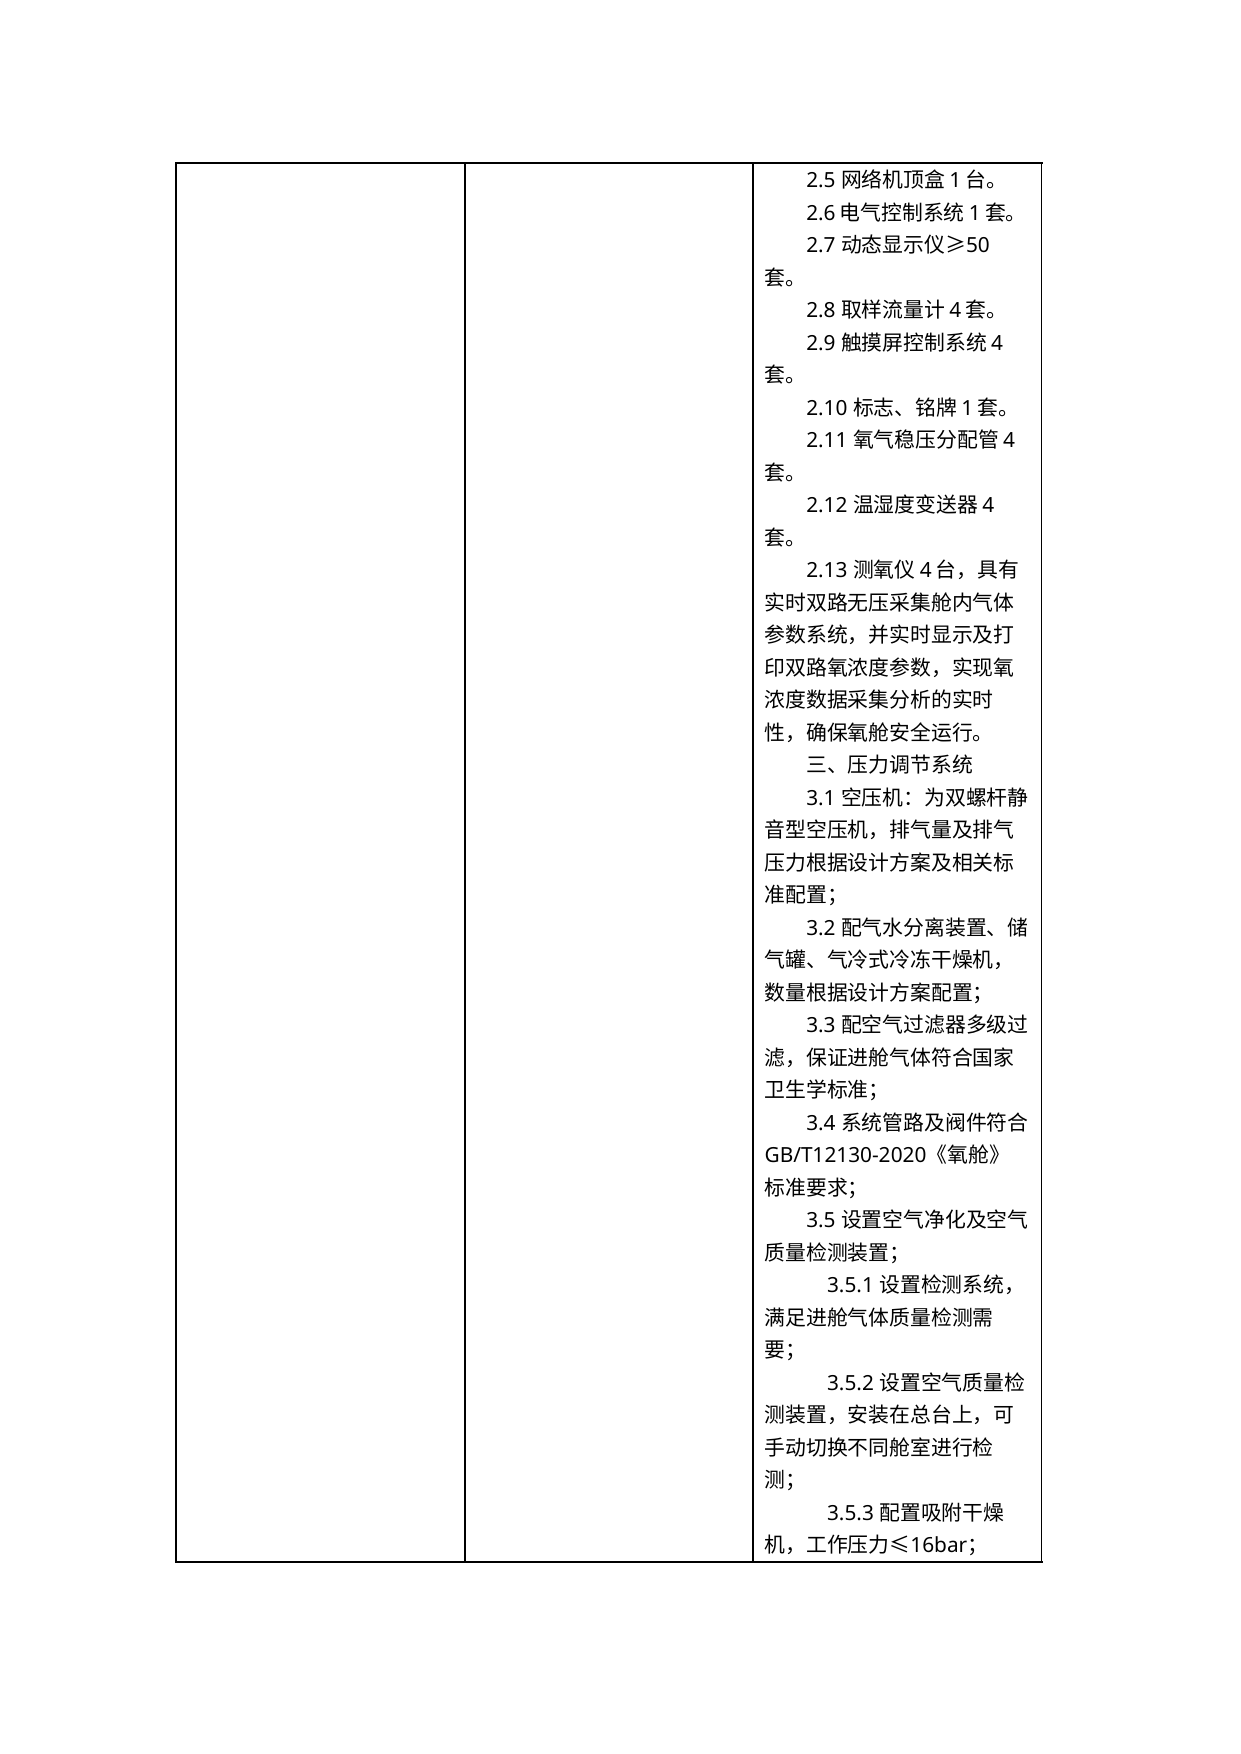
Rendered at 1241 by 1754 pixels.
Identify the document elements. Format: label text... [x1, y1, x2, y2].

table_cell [754, 164, 1041, 1561]
table_cell 1 [177, 164, 464, 1561]
table_cell [466, 164, 752, 1561]
